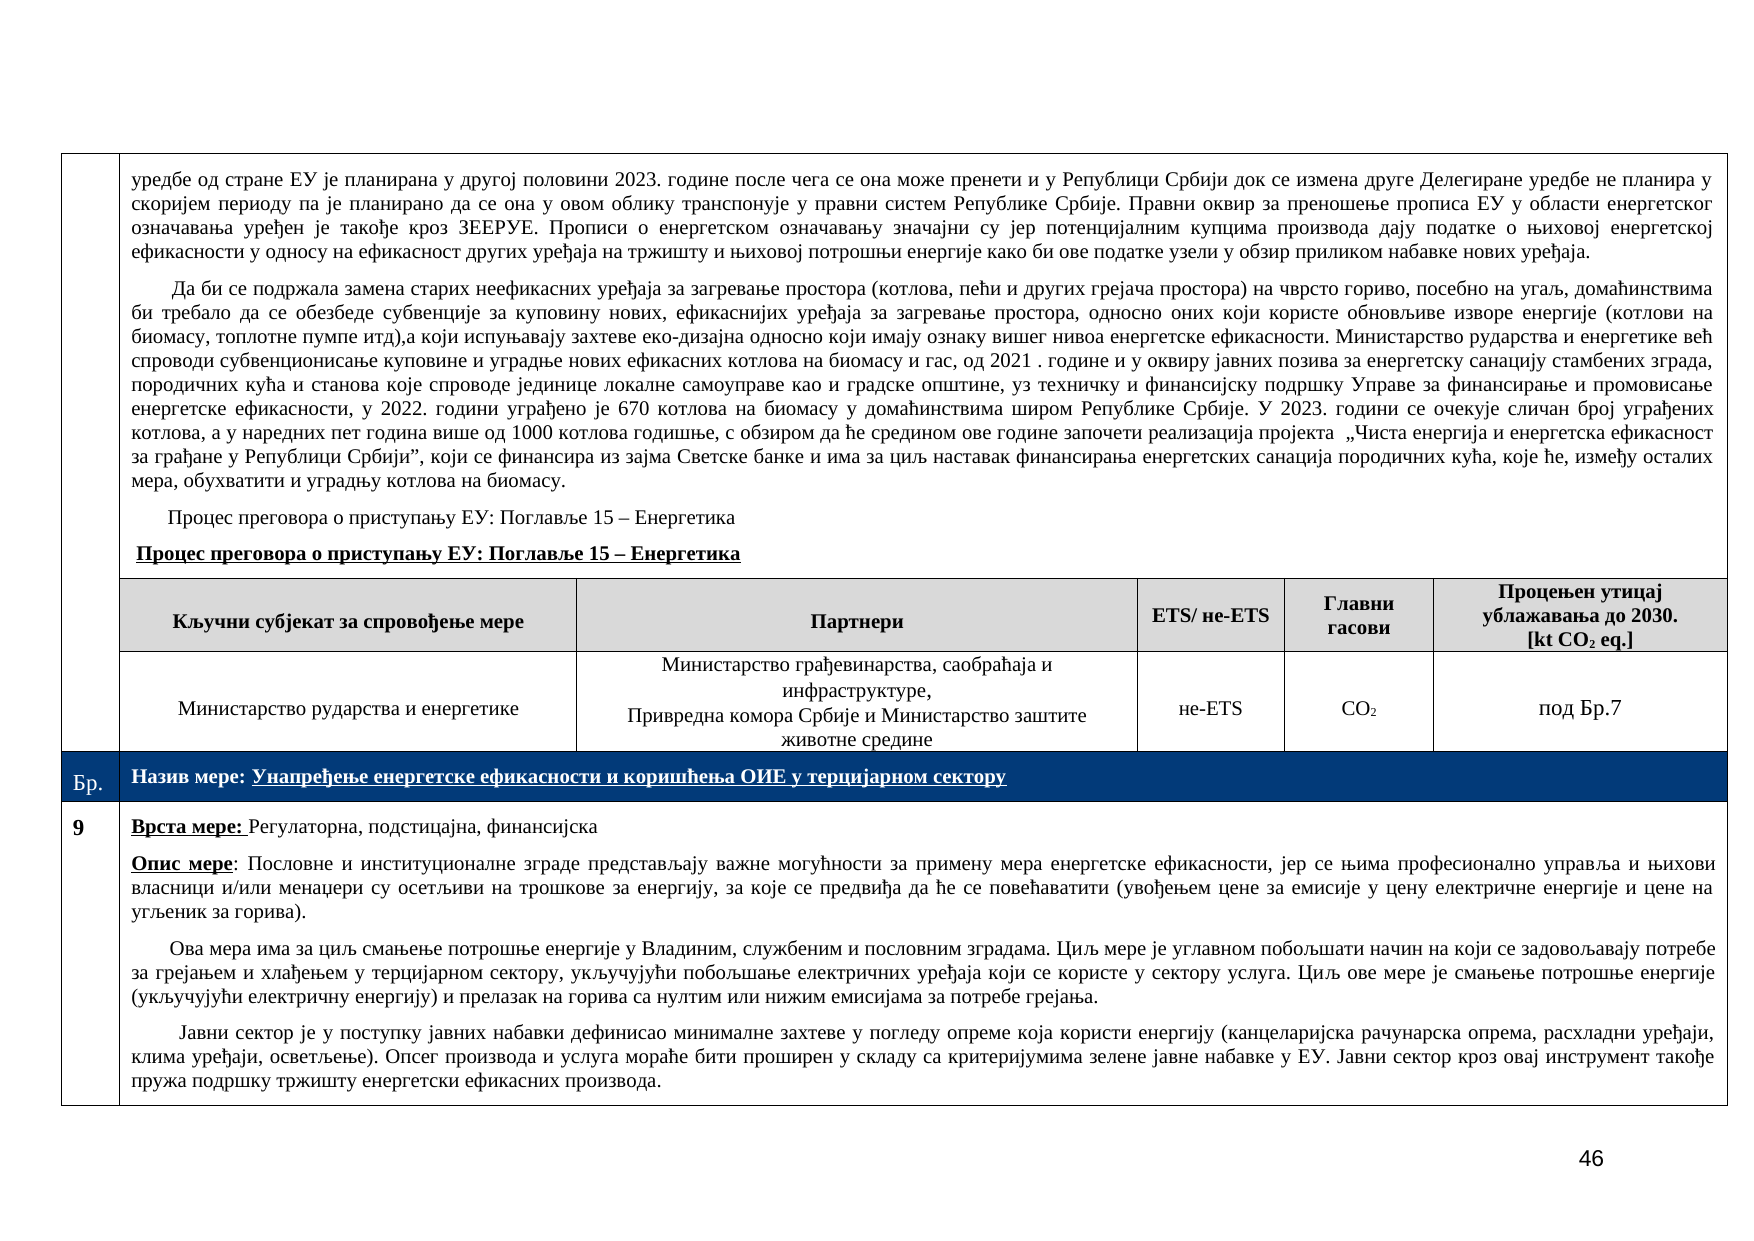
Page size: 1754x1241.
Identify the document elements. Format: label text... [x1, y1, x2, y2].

table_cell не-ЕТS [1138, 652, 1284, 751]
table_cell под Бр.7 [1434, 652, 1727, 751]
table_cell Министарство грађевинарства, саобраћаја и инфраструктуре, Привредна комора Србије и Министарство заштите животне средине [577, 652, 1137, 751]
table_cell Процењен утицај ублажавања до 2030. [kt CО2 еq.] [1434, 579, 1727, 651]
table_cell 9 [62, 802, 119, 1105]
table_cell Главни гасови [1285, 579, 1433, 651]
table_cell 8 [62, 154, 119, 751]
table_cell Министарство рударства и енергетике [120, 652, 576, 751]
table_cell ЕТS/ не-ЕТS [1138, 579, 1284, 651]
table_cell Назив мере: Унапређење енергетске ефикасности и коришћења ОИЕ у терцијарном сектору [120, 752, 1727, 801]
table_cell CО2 [1285, 652, 1433, 751]
table_cell Кључни субјекат за спровођење мере [120, 579, 576, 651]
table_cell Партнери [577, 579, 1137, 651]
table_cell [120, 802, 1727, 1105]
table_cell Бр. [62, 752, 119, 801]
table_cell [120, 154, 1727, 578]
